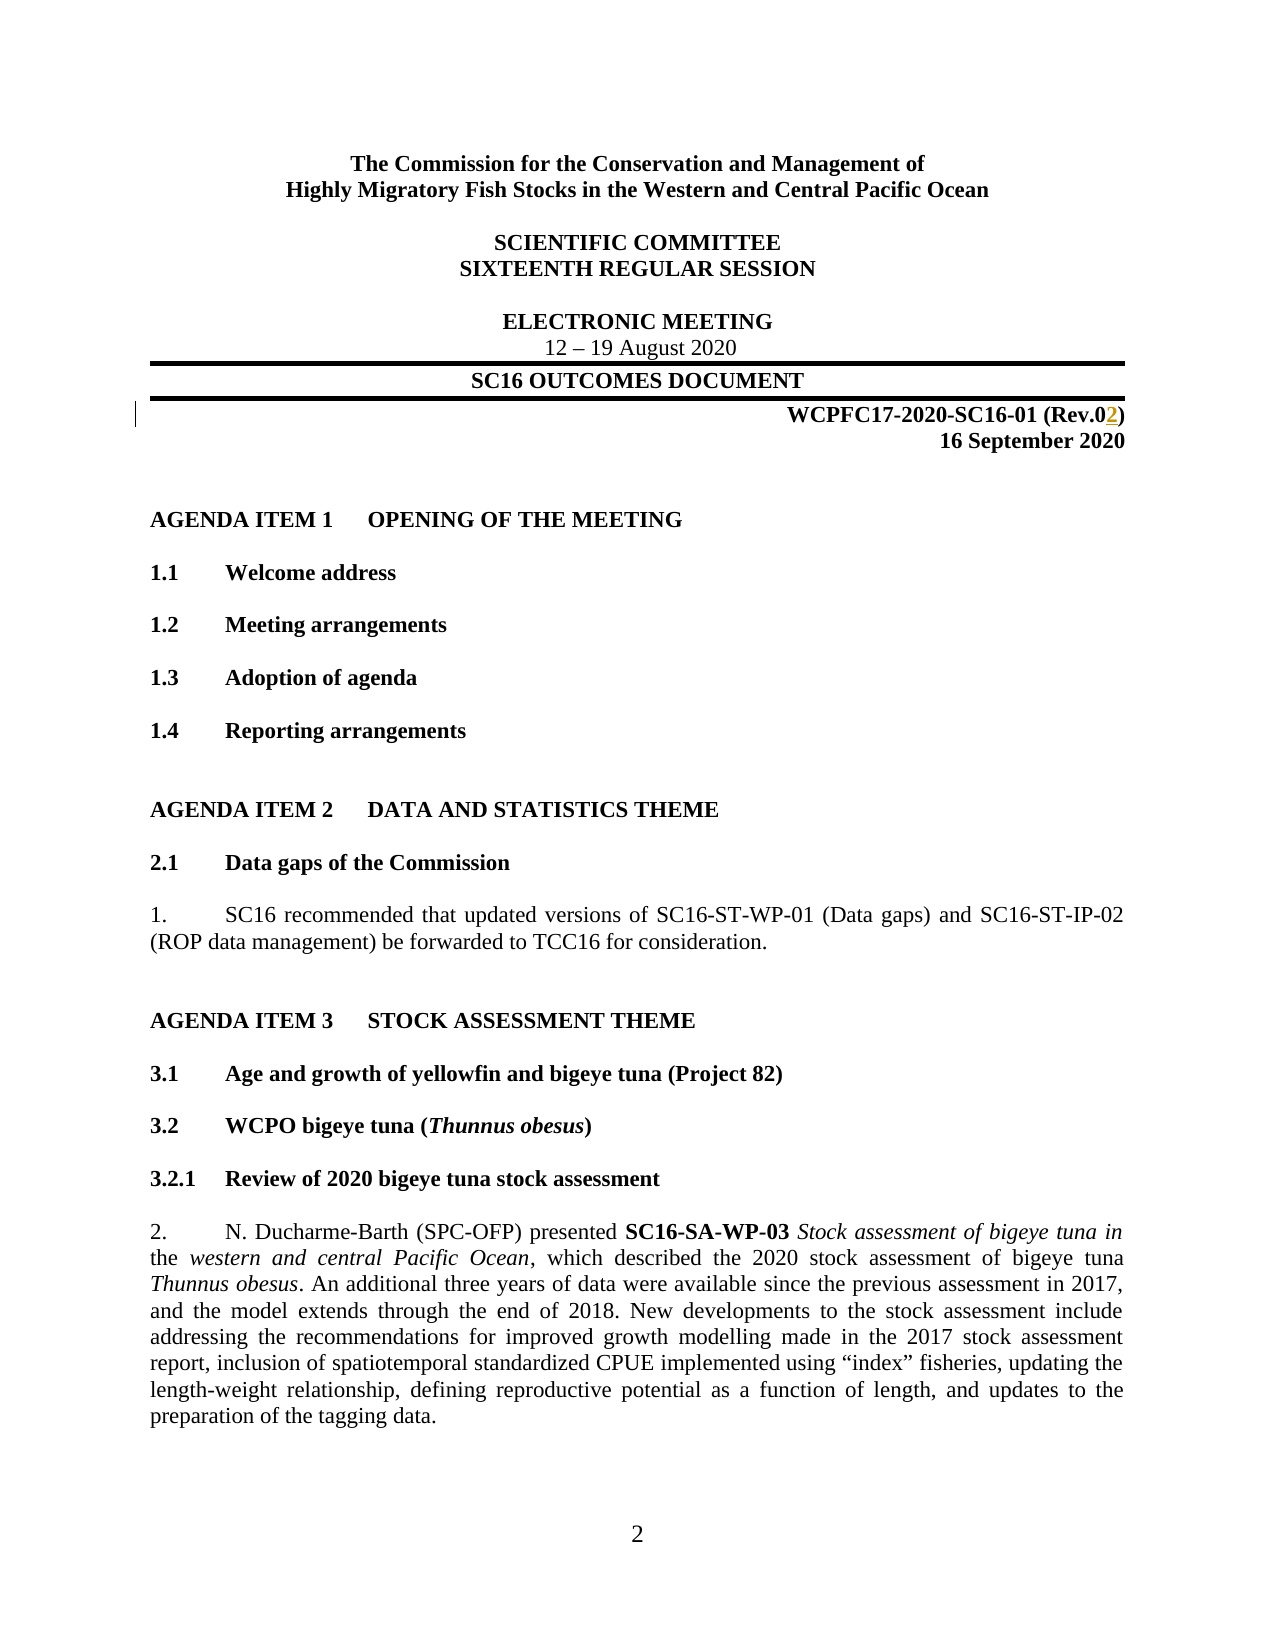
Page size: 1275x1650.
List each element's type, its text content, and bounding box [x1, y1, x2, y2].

text The Commission for the Conservation and Management of [150, 150, 1125, 176]
list Data gaps of the Commission [150, 849, 1125, 875]
list STOCK ASSESSMENT THEME [150, 1007, 1125, 1033]
list Adoption of agenda [150, 664, 1125, 691]
text N. Ducharme-Barth (SPC-OFP) presented SC16-SA-WP-03 Stock assessment of bigeye tuna in the western and central Pacific Ocean, which described the 2020 stock assessment of bigeye tuna Thunnus obesus. An additional three years of data were available since the previous assessment in 2017, and the model extends through the end of 2018. New developments to the stock assessment include addressing the recommendations for improved growth modelling made in the 2017 stock assessment report, inclusion of spatiotemporal standardized CPUE implemented using “index” fisheries, updating the length-weight relationship, defining reproductive potential as a function of length, and updates to the preparation of the tagging data. [150, 1218, 1125, 1428]
text SC16 OUTCOMES DOCUMENT [150, 366, 1125, 396]
list DATA AND STATISTICS THEME [150, 796, 1125, 822]
list Review of 2020 bigeye tuna stock assessment [150, 1165, 1125, 1191]
text Highly Migratory Fish Stocks in the Western and Central Pacific Ocean [150, 176, 1125, 203]
list Reporting arrangements [150, 717, 1125, 743]
list Welcome address [150, 559, 1125, 585]
list Meeting arrangements [150, 612, 1125, 638]
text SC16 recommended that updated versions of SC16-ST-WP-01 (Data gaps) and SC16-ST-IP-02 (ROP data management) be forwarded to TCC16 for consideration. [150, 901, 1125, 954]
list Age and growth of yellowfin and bigeye tuna (Project 82) [150, 1059, 1125, 1086]
text 16 September 2020 [150, 427, 1125, 453]
text SIXTEENTH REGULAR SESSION [150, 255, 1125, 282]
text SCIENTIFIC COMMITTEE [150, 229, 1125, 255]
list WCPO bigeye tuna (Thunnus obesus) [150, 1112, 1125, 1139]
list OPENING OF THE MEETING [150, 506, 1125, 532]
text WCPFC17-2020-SC16-01 (Rev.0) [150, 401, 1125, 427]
text ELECTRONIC MEETING [150, 308, 1125, 334]
text 12 – 19 August 2020 [150, 334, 1125, 361]
